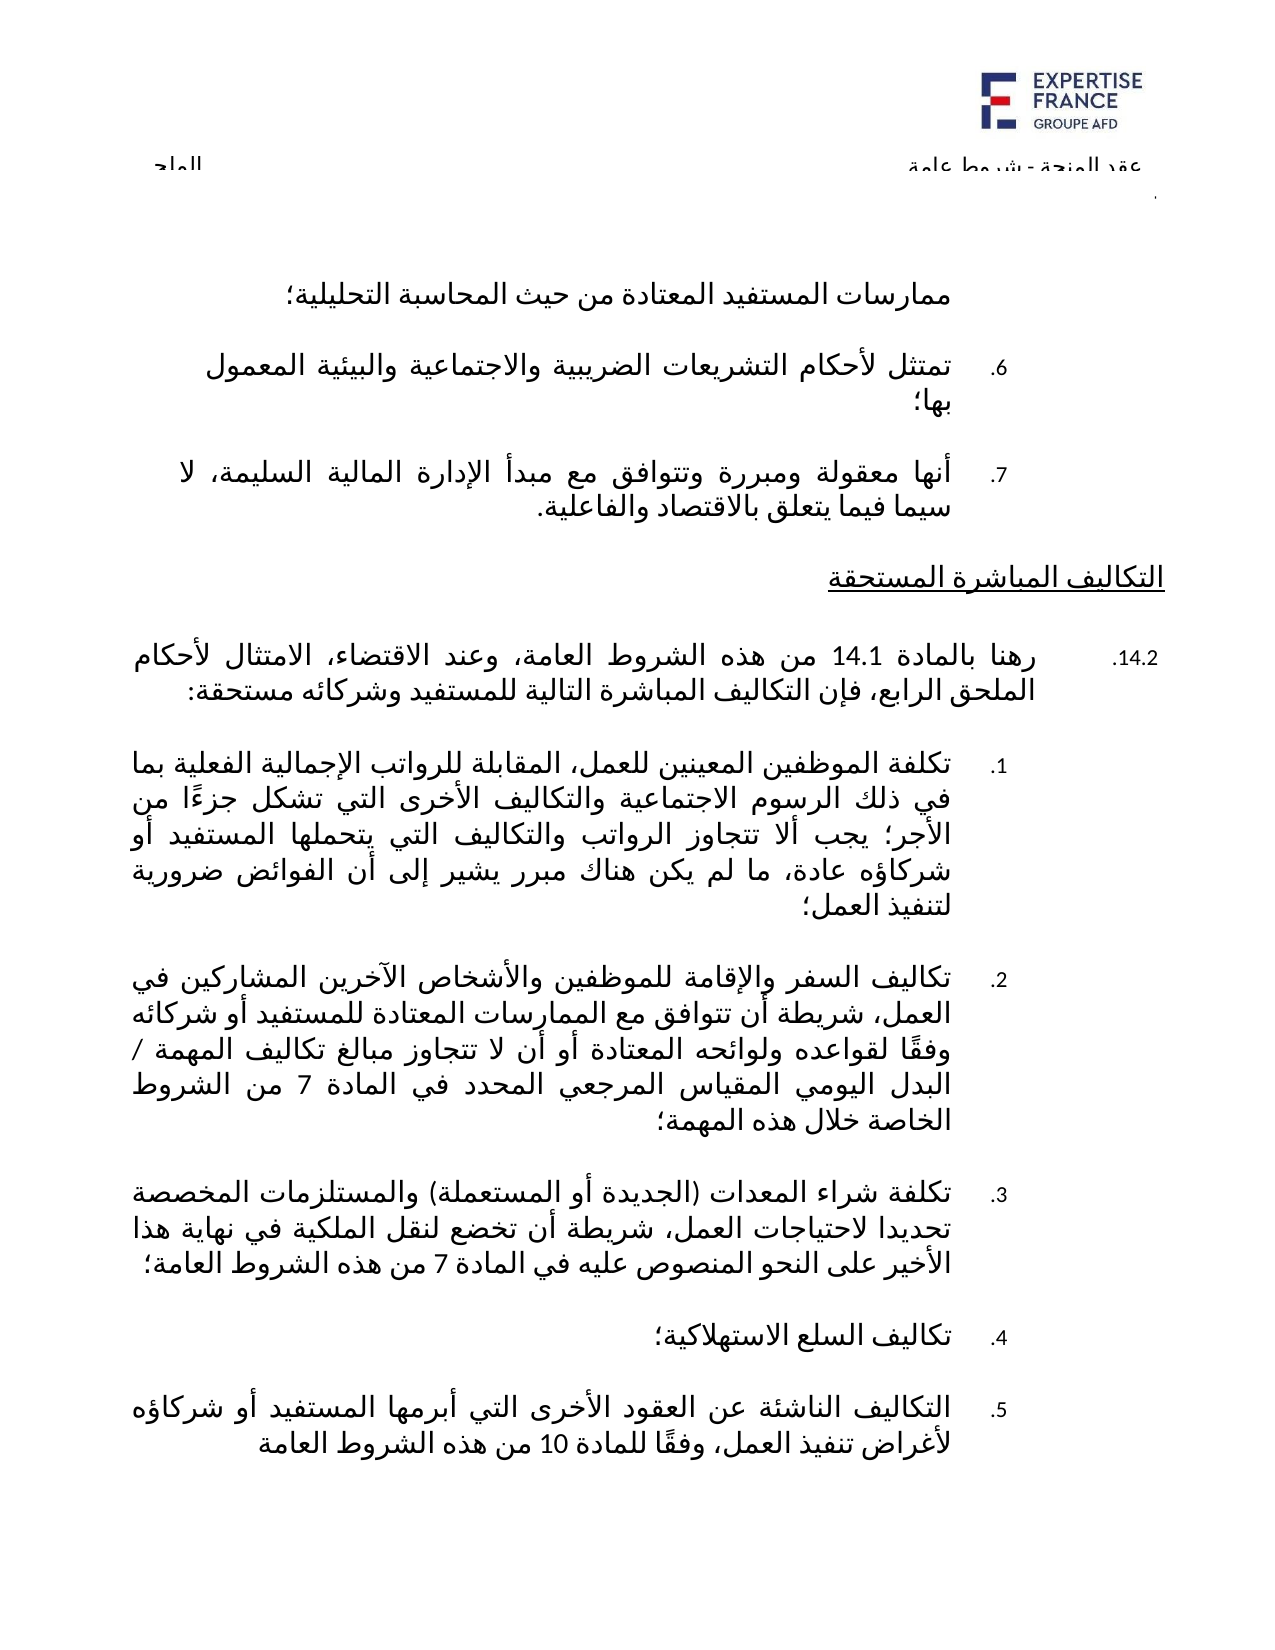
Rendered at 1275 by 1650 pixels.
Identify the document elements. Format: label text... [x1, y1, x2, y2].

list رهنا بالمادة 14.1 من هذه الشروط العامة، وعند الاقتضاء، الامتثال لأحكام الملحق الرابع، فإن التكاليف المباشرة التالية للمستفيد وشركائه مستحقة: [133, 637, 1112, 708]
list تمتثل لأحكام التشريعات الضريبية والاجتماعية والبيئية المعمول بها؛ [205, 347, 990, 417]
text ممارسات المستفيد المعتادة من حيث المحاسبة التحليلية؛ [96, 276, 952, 312]
list التكاليف الناشئة عن العقود الأخرى التي أبرمها المستفيد أو شركاؤه لأغراض تنفيذ العمل، وفقًا للمادة 10 من هذه الشروط العامة [131, 1389, 990, 1461]
list تكاليف السلع الاستهلاكية؛ [96, 1317, 990, 1353]
text التكاليف المباشرة المستحقة [179, 560, 1164, 594]
list تكلفة الموظفين المعينين للعمل، المقابلة للرواتب الإجمالية الفعلية بما في ذلك الرسوم الاجتماعية والتكاليف الأخرى التي تشكل جزءًا من الأجر؛ يجب ألا تتجاوز الرواتب والتكاليف التي يتحملها المستفيد أو شركاؤه عادة، ما لم يكن هناك مبرر يشير إلى أن الفوائض ضرورية لتنفيذ العمل؛ [131, 745, 990, 923]
list تكلفة شراء المعدات (الجديدة أو المستعملة) والمستلزمات المخصصة تحديدا لاحتياجات العمل، شريطة أن تخضع لنقل الملكية في نهاية هذا الأخير على النحو المنصوص عليه في المادة 7 من هذه الشروط العامة؛ [131, 1174, 990, 1281]
list أنها معقولة ومبررة وتتوافق مع مبدأ الإدارة المالية السليمة، لا سيما فيما يتعلق بالاقتصاد والفاعلية. [179, 454, 990, 524]
list تكاليف السفر والإقامة للموظفين والأشخاص الآخرين المشاركين في العمل، شريطة أن تتوافق مع الممارسات المعتادة للمستفيد أو شركائه وفقًا لقواعده ولوائحه المعتادة أو أن لا تتجاوز مبالغ تكاليف المهمة / البدل اليومي المقياس المرجعي المحدد في المادة 7 من الشروط الخاصة خلال هذه المهمة؛ [131, 959, 990, 1138]
picture [975, 66, 1147, 139]
